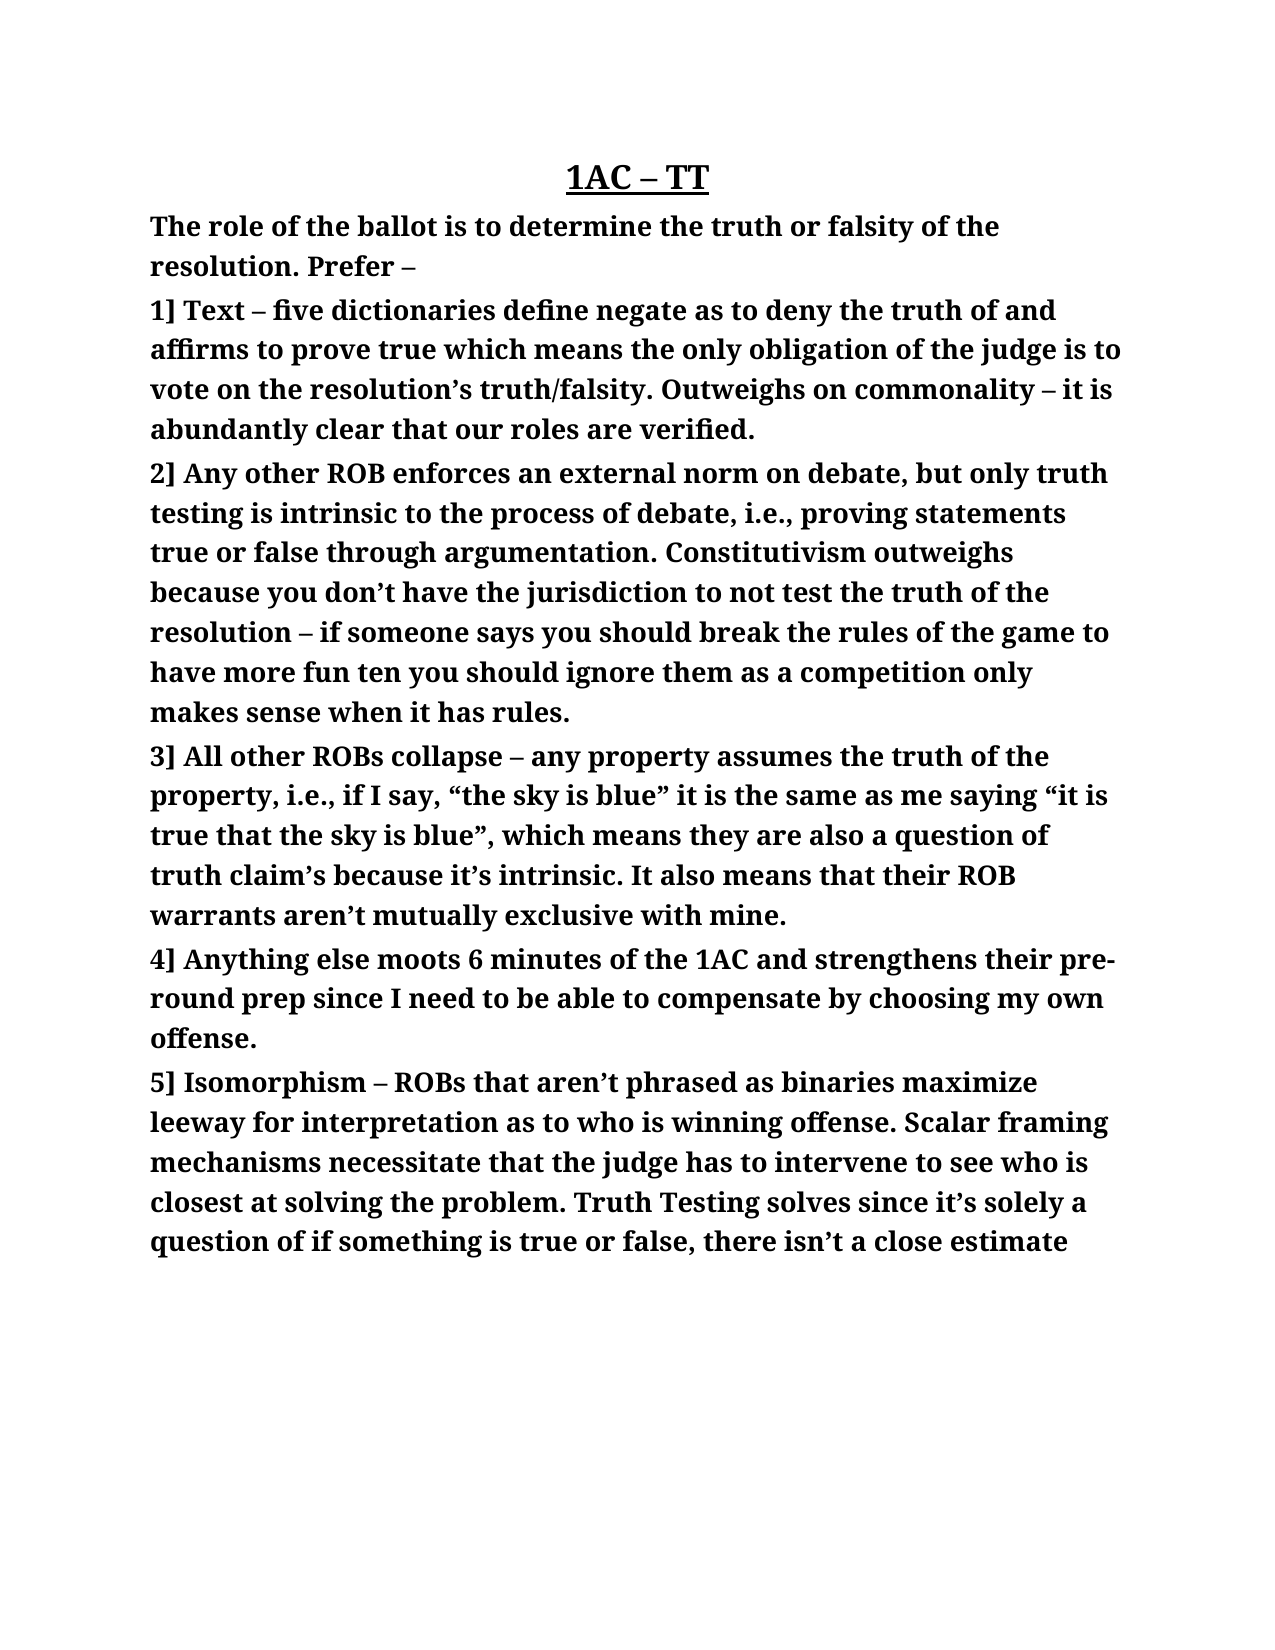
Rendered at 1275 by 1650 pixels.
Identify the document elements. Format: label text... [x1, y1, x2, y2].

subtitle 4] Anything else moots 6 minutes of the 1AC and strengthens their pre-round prep since I need to be able to compensate by choosing my own offense. [150, 940, 1125, 1057]
subtitle 2] Any other ROB enforces an external norm on debate, but only truth testing is intrinsic to the process of debate, i.e., proving statements true or false through argumentation. Constitutivism outweighs because you don’t have the jurisdiction to not test the truth of the resolution – if someone says you should break the rules of the game to have more fun ten you should ignore them as a competition only makes sense when it has rules. [150, 454, 1125, 730]
subtitle The role of the ballot is to determine the truth or falsity of the resolution. Prefer – [150, 207, 1125, 284]
subtitle 1AC – TT [150, 154, 1125, 199]
subtitle 3] All other ROBs collapse – any property assumes the truth of the property, i.e., if I say, “the sky is blue” it is the same as me saying “it is true that the sky is blue”, which means they are also a question of truth claim’s because it’s intrinsic. It also means that their ROB warrants aren’t mutually exclusive with mine. [150, 737, 1125, 933]
subtitle 1] Text – five dictionaries define negate as to deny the truth of and affirms to prove true which means the only obligation of the judge is to vote on the resolution’s truth/falsity. Outweighs on commonality – it is abundantly clear that our roles are verified. [150, 291, 1125, 447]
subtitle 5] Isomorphism – ROBs that aren’t phrased as binaries maximize leeway for interpretation as to who is winning offense. Scalar framing mechanisms necessitate that the judge has to intervene to see who is closest at solving the problem. Truth Testing solves since it’s solely a question of if something is true or false, there isn’t a close estimate [150, 1064, 1125, 1260]
